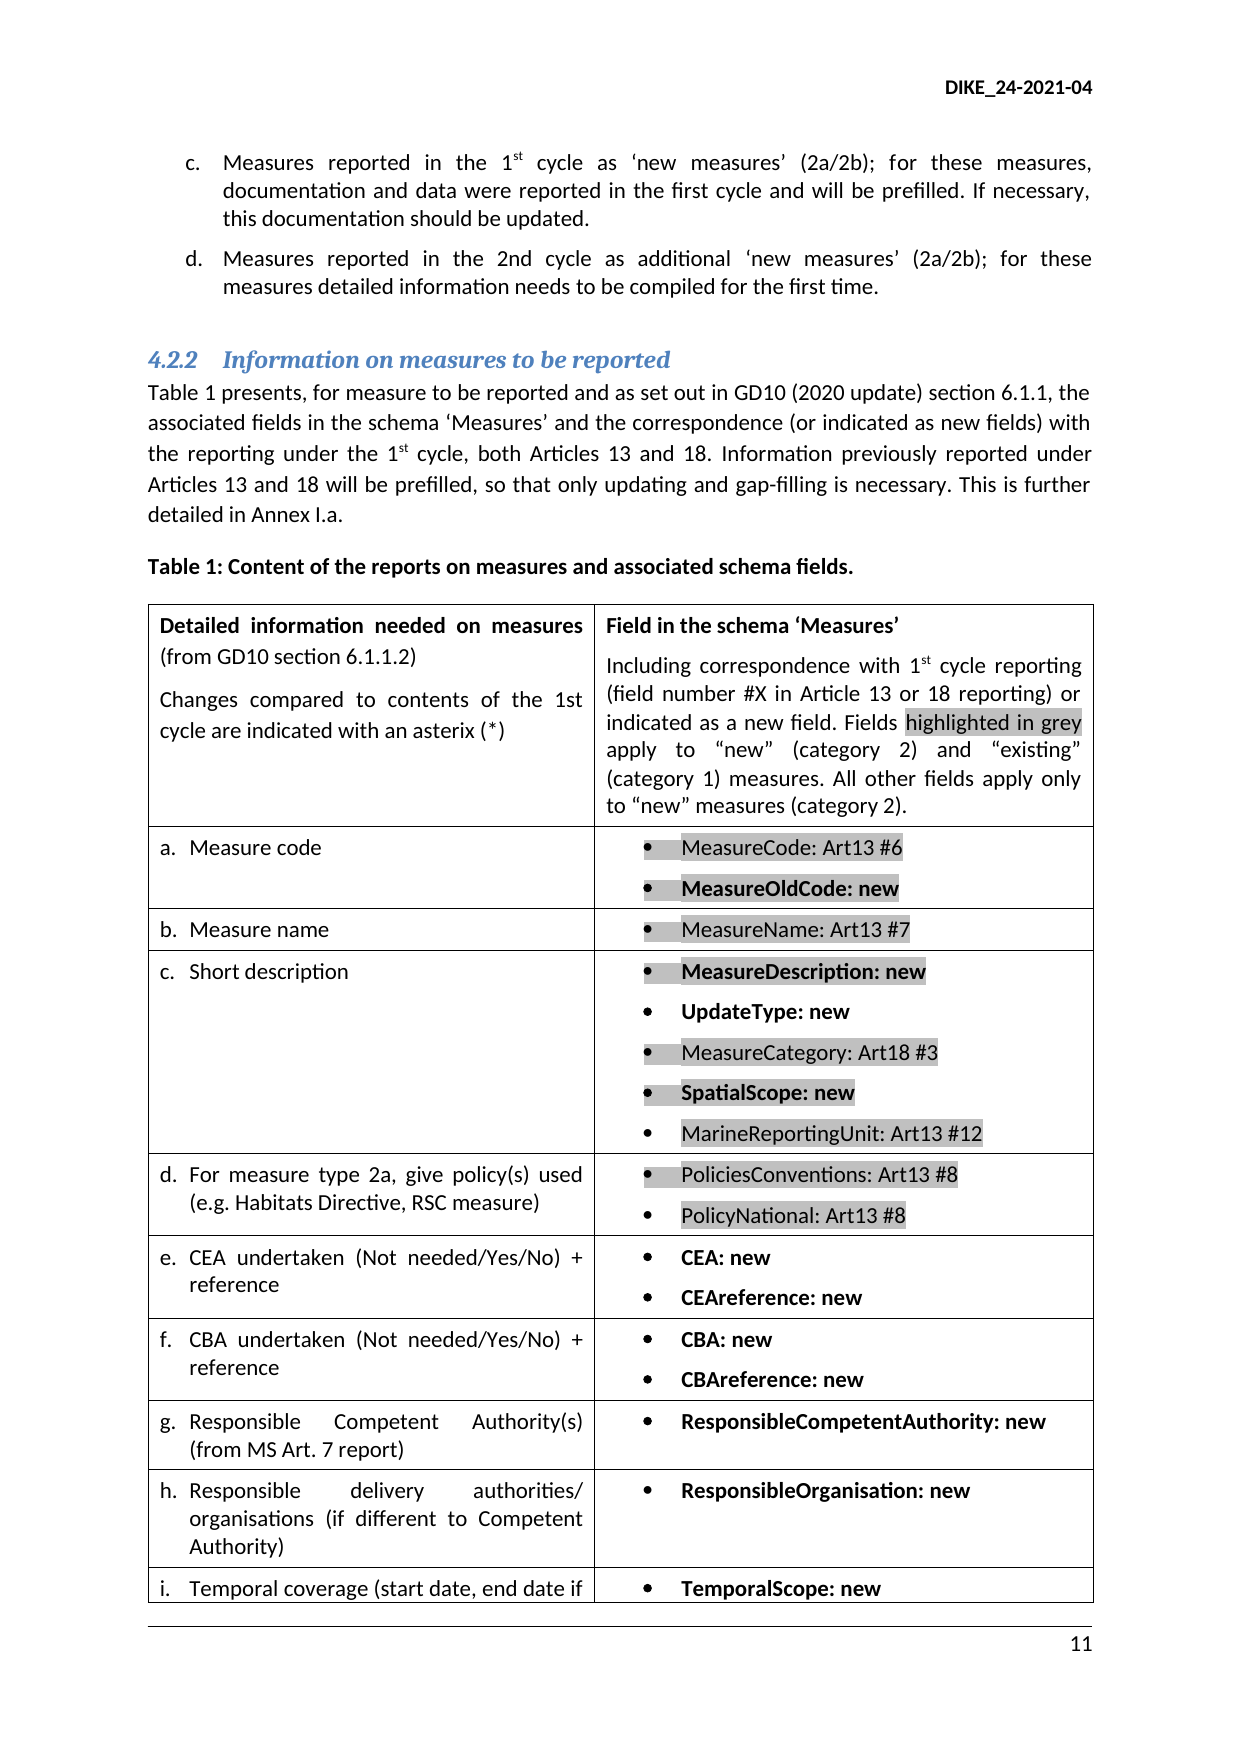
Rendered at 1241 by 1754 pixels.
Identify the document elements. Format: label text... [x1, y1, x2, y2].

subtitle Information on measures to be reported [148, 346, 1092, 375]
table_cell Responsible delivery authorities/ organisations (if different to Competent Authority) [149, 1470, 594, 1567]
table_cell ResponsibleCompetentAuthority: new [595, 1401, 1093, 1469]
table_header Detailed information needed on measures (from GD10 section 6.1.1.2) Changes compared to contents of the 1st cycle are indicated with an asterix (*) [149, 605, 594, 826]
table_cell For measure type 2a, give policy(s) used (e.g. Habitats Directive, RSC measure) [149, 1154, 594, 1235]
table_cell TemporalScope: new [595, 1568, 1093, 1602]
table_cell CBA undertaken (Not needed/Yes/No) + reference [149, 1319, 594, 1399]
table_cell Temporal coverage (start date, end date if appropriate) [149, 1568, 594, 1602]
table_cell CEA: new CEAreference: new [595, 1236, 1093, 1317]
table_cell CBA: new CBAreference: new [595, 1319, 1093, 1399]
table_cell MeasureCode: Art13 #6 MeasureOldCode: new [595, 827, 1093, 908]
table_cell ResponsibleOrganisation: new [595, 1470, 1093, 1567]
list Measures reported in the 1st cycle as ‘new measures’ (2a/2b); for these measures, documentation and data were reported in the first cycle and will be prefilled. If necessary, this documentation should be updated. [185, 148, 1092, 232]
table_cell MeasureName: Art13 #7 [595, 909, 1093, 949]
table_cell CEA undertaken (Not needed/Yes/No) + reference [149, 1236, 594, 1317]
table_cell PoliciesConventions: Art13 #8 PolicyNational: Art13 #8 [595, 1154, 1093, 1235]
table_cell Measure code [149, 827, 594, 908]
table_cell Short description [149, 951, 594, 1153]
text Table 1 presents, for measure to be reported and as set out in GD10 (2020 update) section 6.1.1, the associated fields in the schema ‘Measures’ and the correspondence (or indicated as new fields) with the reporting under the 1st cycle, both Articles 13 and 18. Information previously reported under Articles 13 and 18 will be prefilled, so that only updating and gap-filling is necessary. This is further detailed in Annex I.a. [148, 378, 1092, 529]
table_cell Responsible Competent Authority(s) (from MS Art. 7 report) [149, 1401, 594, 1469]
table_cell MeasureDescription: new UpdateType: new MeasureCategory: Art18 #3 SpatialScope: new MarineReportingUnit: Art13 #12 [595, 951, 1093, 1153]
list Measures reported in the 2nd cycle as additional ‘new measures’ (2a/2b); for these measures detailed information needs to be compiled for the first time. [185, 244, 1092, 300]
table_header Field in the schema ‘Measures’ Including correspondence with 1st cycle reporting (field number #X in Article 13 or 18 reporting) or indicated as a new field. Fields highlighted in grey apply to “new” (category 2) and “existing” (category 1) measures. All other fields apply only to “new” measures (category 2). [595, 605, 1093, 826]
text Table 1: Content of the reports on measures and associated schema fields. [148, 552, 1092, 580]
table_cell Measure name [149, 909, 594, 949]
